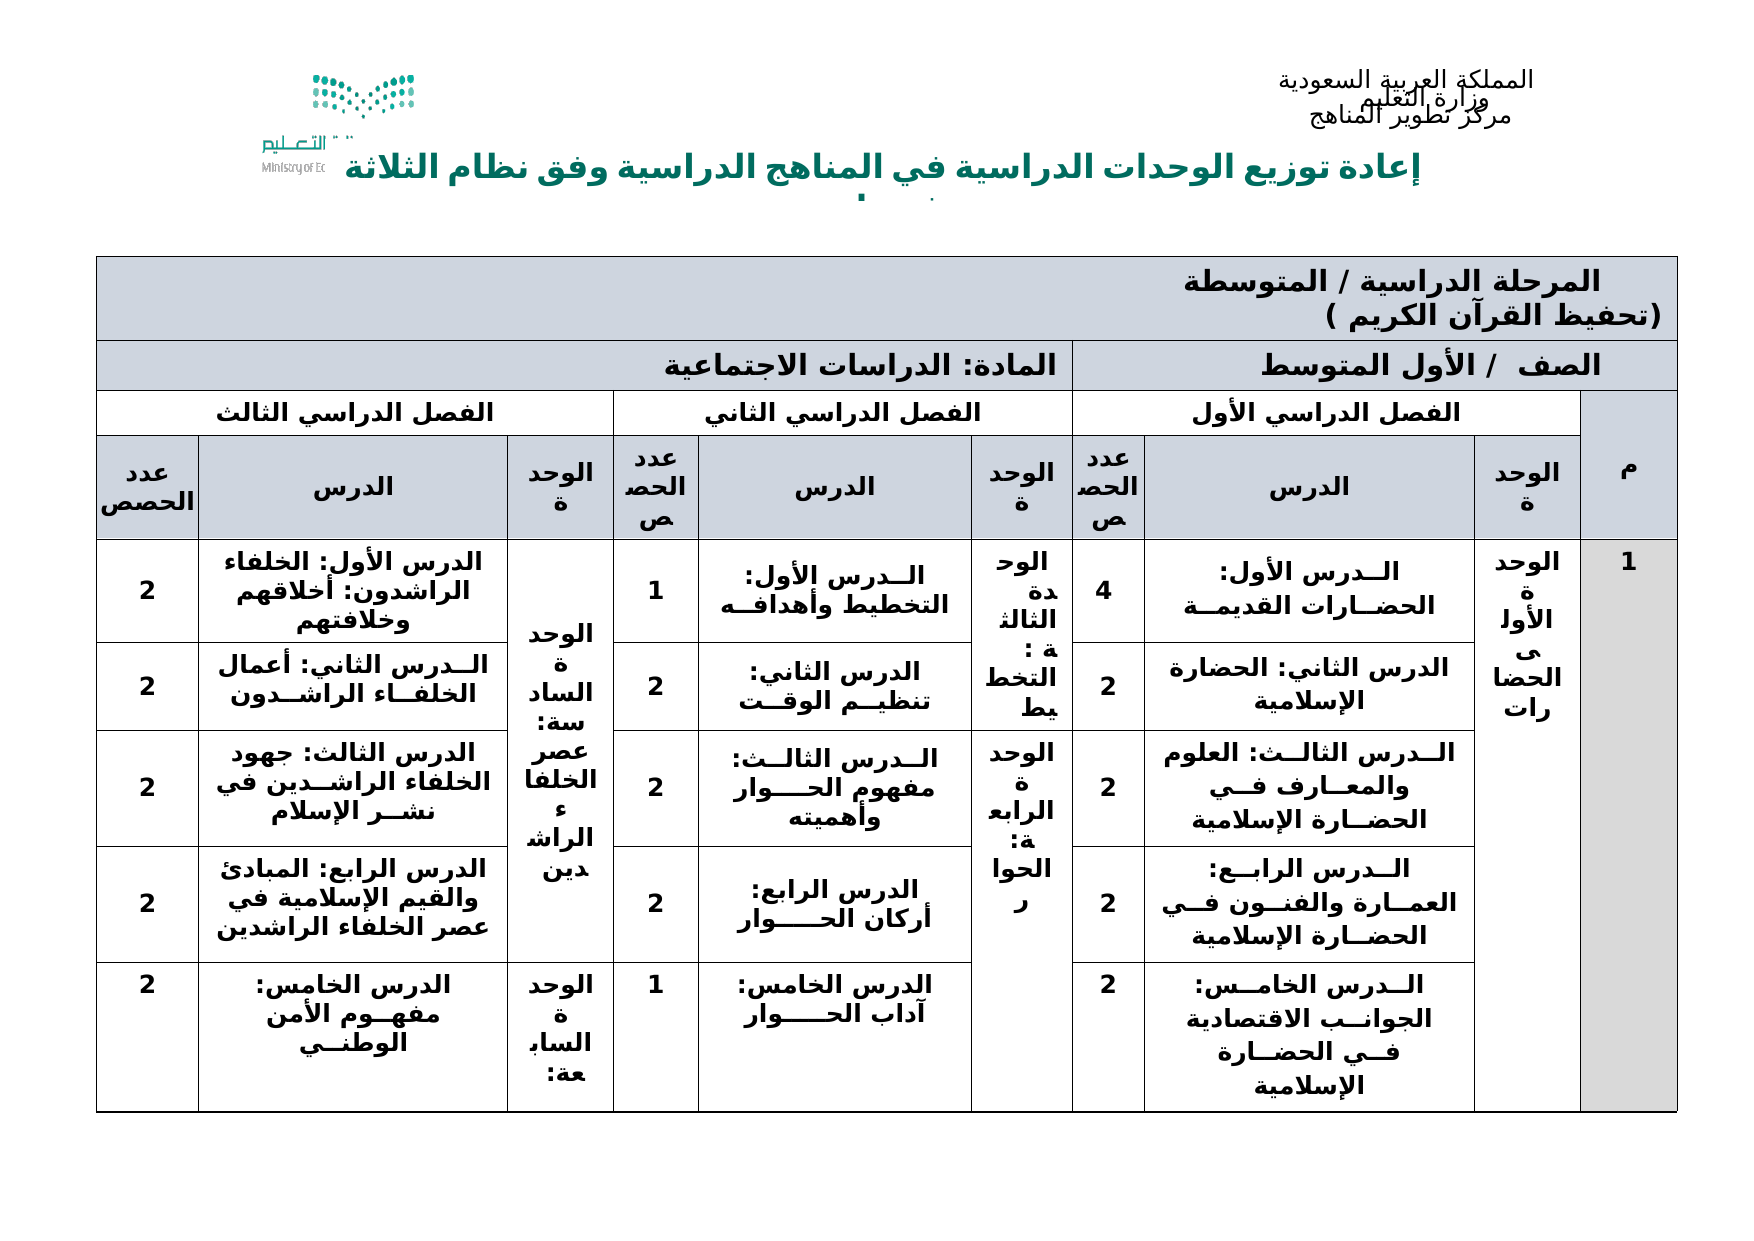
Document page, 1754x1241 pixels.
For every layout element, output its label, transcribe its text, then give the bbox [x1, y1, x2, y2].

table_cell الدرس الرابع: أركان الحـــــوار [699, 847, 971, 962]
table_cell 2 [1073, 643, 1144, 729]
table_cell 2 [97, 540, 198, 642]
table_cell عدد الحصص [614, 436, 698, 538]
table_cell الدرس [1145, 436, 1474, 538]
table_cell عدد الحصص [97, 436, 198, 538]
table_cell الــدرس الخامــس: الجوانــب الاقتصادية فــي الحضــارة الإسلامية [1145, 963, 1474, 1111]
table_cell الوحدة السابعة: الأمن الوطني [508, 963, 613, 1111]
table_cell الدرس [699, 436, 971, 538]
table_cell الدرس الخامس: مفهــوم الأمن الوطنــي [199, 963, 507, 1111]
table_cell 2 [97, 643, 198, 729]
table_cell 2 [97, 963, 198, 1111]
table_cell الفصل الدراسي الثاني [614, 391, 1072, 435]
table_cell الفصل الدراسي الأول [1073, 391, 1580, 435]
table_cell المادة: الدراسات الاجتماعية [97, 341, 1072, 390]
table_header المرحلة الدراسية / المتوسطة (تحفيظ القرآن الكريم ) [97, 257, 1677, 340]
table_cell الدرس الرابع: المبادئ والقيم الإسلامية في عصر الخلفاء الراشدين [199, 847, 507, 962]
table_cell الوحدة الرابعة: الحوار [972, 731, 1072, 1111]
table_cell الوحدة [508, 436, 613, 538]
table_cell الوحدة السادسة: عصر الخلفاء الراشدين [508, 540, 613, 962]
table_cell 4 [1073, 540, 1144, 642]
table_cell 1 [614, 963, 698, 1111]
picture [262, 75, 414, 175]
table_cell 2 [1073, 847, 1144, 962]
table_cell الدرس الأول: الخلفاء الراشدون: أخلاقهم وخلافتهم [199, 540, 507, 642]
table_cell 1 [614, 540, 698, 642]
table_cell 2 [614, 731, 698, 846]
table_cell الــدرس الثالــث: العلوم والمعــارف فــي الحضــارة الإسلامية [1145, 731, 1474, 846]
table_cell الدرس الثاني: الحضارة الإسلامية [1145, 643, 1474, 729]
table_cell الدرس [199, 436, 507, 538]
table_cell م [1581, 391, 1677, 538]
table_cell 2 [97, 847, 198, 962]
table_cell الصف / الأول المتوسط [1073, 341, 1677, 390]
table_cell الــدرس الأول: التخطيط وأهدافــه [699, 540, 971, 642]
table_cell 1 [1581, 540, 1677, 1111]
table_cell 2 [614, 847, 698, 962]
table_cell 2 [614, 643, 698, 729]
table_cell 2 [97, 731, 198, 846]
table_cell الوحدة الأولى الحضارات [1475, 540, 1580, 1111]
table_cell الوحدة الثالثة : التخطيط [972, 540, 1072, 729]
table_cell الدرس الخامس: آداب الحـــــوار [699, 963, 971, 1111]
table_cell الدرس الثاني: تنظيــم الوقــت [699, 643, 971, 729]
table_cell الــدرس الأول: الحضــارات القديمــة [1145, 540, 1474, 642]
table_cell الــدرس الرابــع: العمــارة والفنــون فــي الحضــارة الإسلامية [1145, 847, 1474, 962]
table_cell الــدرس الثالــث: مفهوم الحــــوار وأهميته [699, 731, 971, 846]
table_cell الــدرس الثاني: أعمال الخلفــاء الراشــدون [199, 643, 507, 729]
table_cell الفصل الدراسي الثالث [97, 391, 613, 435]
table_cell عدد الحصص [1073, 436, 1144, 538]
table_cell 2 [1073, 731, 1144, 846]
table_cell الوحدة [972, 436, 1072, 538]
table_cell 2 [1073, 963, 1144, 1111]
table_cell الدرس الثالث: جهود الخلفاء الراشــدين في نشــر الإسلام [199, 731, 507, 846]
table_cell الوحدة [1475, 436, 1580, 538]
